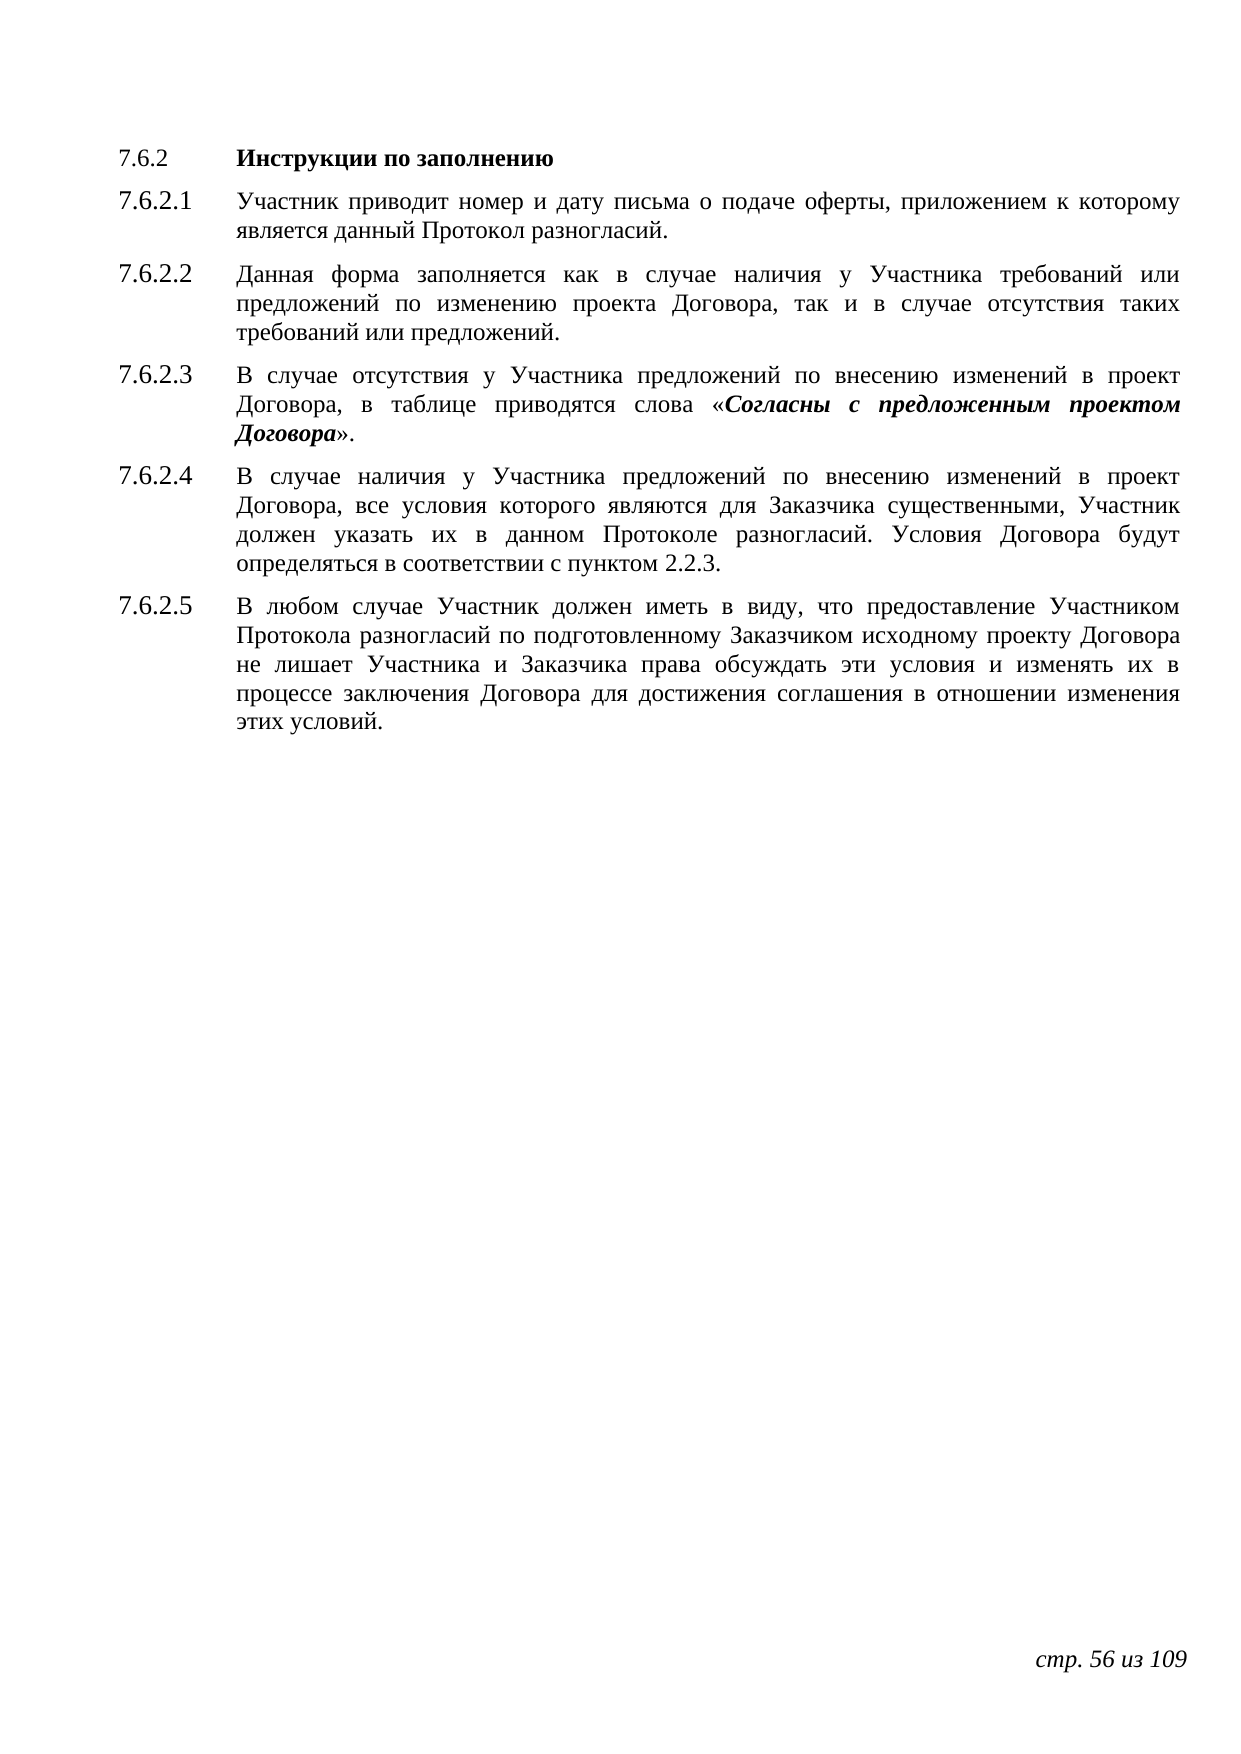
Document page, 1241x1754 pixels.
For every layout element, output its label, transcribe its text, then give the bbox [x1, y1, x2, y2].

text В любом случае Участник должен иметь в виду, что предоставление Участником Протокола разногласий по подготовленному Заказчиком исходному проекту Договора не лишает Участника и Заказчика права обсуждать эти условия и изменять их в процессе заключения Договора для достижения соглашения в отношении изменения этих условий. [118, 589, 1181, 735]
text Инструкции по заполнению [118, 143, 1181, 172]
text Участник приводит номер и дату письма о подаче оферты, приложением к которому является данный Протокол разногласий. [118, 184, 1181, 244]
text В случае отсутствия у Участника предложений по внесению изменений в проект Договора, в таблице приводятся слова «Согласны с предложенным проектом Договора». [118, 358, 1181, 447]
text В случае наличия у Участника предложений по внесению изменений в проект Договора, все условия которого являются для Заказчика существенными, Участник должен указать их в данном Протоколе разногласий. Условия Договора будут определяться в соответствии с пунктом 2.2.3. [118, 459, 1181, 576]
text Данная форма заполняется как в случае наличия у Участника требований или предложений по изменению проекта Договора, так и в случае отсутствия таких требований или предложений. [118, 257, 1181, 345]
